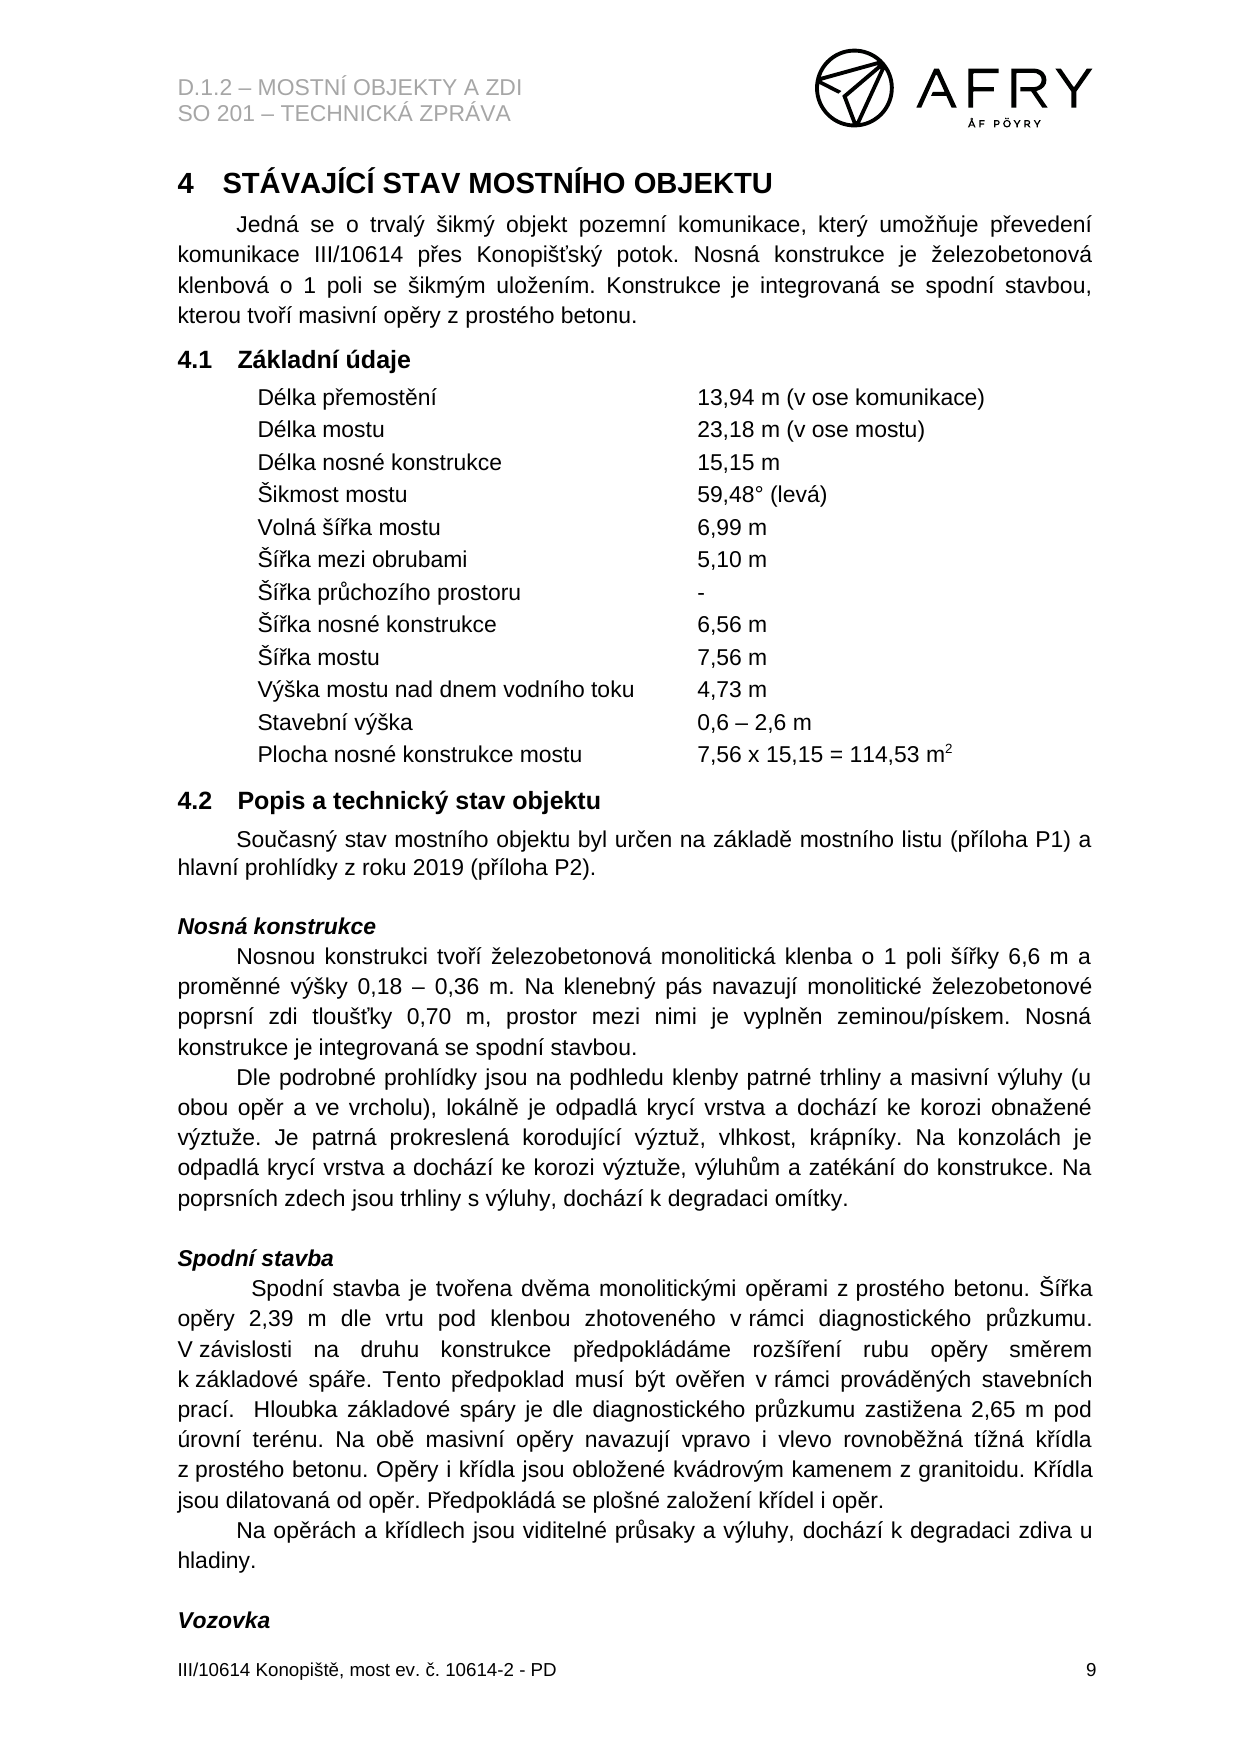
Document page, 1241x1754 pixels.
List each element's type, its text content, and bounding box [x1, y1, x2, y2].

table_cell 15,15 m [694, 449, 1119, 481]
table_cell 0,6 – 2,6 m [694, 709, 1119, 741]
subtitle Popis a technický stav objektu [177, 786, 1092, 815]
table_cell 6,99 m [694, 514, 1119, 546]
subtitle Základní údaje [177, 344, 1092, 373]
table_cell Šířka nosné konstrukce [254, 611, 694, 644]
table_cell Délka nosné konstrukce [254, 449, 694, 481]
text Současný stav mostního objektu byl určen na základě mostního listu (příloha P1) a hlavní prohlídky z roku 2019 (příloha P2). [177, 826, 1092, 880]
text Spodní stavba [177, 1245, 1092, 1271]
table_cell Šířka mostu [254, 644, 694, 676]
table_cell 7,56 m [694, 644, 1119, 676]
text Spodní stavba je tvořena dvěma monolitickými opěrami z prostého betonu. Šířka opěry 2,39 m dle vrtu pod klenbou zhotoveného v rámci diagnostického průzkumu. V závislosti na druhu konstrukce předpokládáme rozšíření rubu opěry směrem k základové spáře. Tento předpoklad musí být ověřen v rámci prováděných stavebních prací. Hloubka základové spáry je dle diagnostického průzkumu zastižena 2,65 m pod úrovní terénu. Na obě masivní opěry navazují vpravo i vlevo rovnoběžná tížná křídla z prostého betonu. Opěry i křídla jsou obložené kvádrovým kamenem z granitoidu. Křídla jsou dilatovaná od opěr. Předpokládá se plošné založení křídel i opěr. [177, 1275, 1092, 1513]
text Vozovka [177, 1607, 1092, 1634]
table_header 13,94 m (v ose komunikace) [694, 384, 1119, 416]
table_cell 5,10 m [694, 546, 1119, 579]
subtitle Stávající stav mostního objektu [177, 166, 1092, 200]
table_cell Šířka průchozího prostoru [254, 579, 694, 611]
table_cell 6,56 m [694, 611, 1119, 644]
table_cell 23,18 m (v ose mostu) [694, 416, 1119, 449]
table_header Délka přemostění [254, 384, 694, 416]
table_cell Volná šířka mostu [254, 514, 694, 546]
text Nosná konstrukce [177, 913, 1092, 939]
text Dle podrobné prohlídky jsou na podhledu klenby patrné trhliny a masivní výluhy (u obou opěr a ve vrcholu), lokálně je odpadlá krycí vrstva a dochází ke korozi obnažené výztuže. Je patrná prokreslená korodující výztuž, vlhkost, krápníky. Na konzolách je odpadlá krycí vrstva a dochází ke korozi výztuže, výluhům a zatékání do konstrukce. Na poprsních zdech jsou trhliny s výluhy, dochází k degradaci omítky. [177, 1064, 1092, 1211]
table_cell Stavební výška [254, 709, 694, 741]
table_cell Šířka mezi obrubami [254, 546, 694, 579]
table_cell Výška mostu nad dnem vodního toku [254, 676, 694, 709]
table_cell Šikmost mostu [254, 481, 694, 514]
table_cell Plocha nosné konstrukce mostu [254, 741, 694, 774]
text Na opěrách a křídlech jsou viditelné průsaky a výluhy, dochází k degradaci zdiva u hladiny. [177, 1517, 1092, 1573]
table_cell 7,56 x 15,15 = 114,53 m2 [694, 741, 1119, 774]
text Nosnou konstrukci tvoří železobetonová monolitická klenba o 1 poli šířky 6,6 m a proměnné výšky 0,18 – 0,36 m. Na klenebný pás navazují monolitické železobetonové poprsní zdi tloušťky 0,70 m, prostor mezi nimi je vyplněn zeminou/pískem. Nosná konstrukce je integrovaná se spodní stavbou. [177, 943, 1092, 1060]
table_cell - [694, 579, 1119, 611]
table_cell Délka mostu [254, 416, 694, 449]
table_cell 4,73 m [694, 676, 1119, 709]
table_cell 59,48° (levá) [694, 481, 1119, 514]
text Jedná se o trvalý šikmý objekt pozemní komunikace, který umožňuje převedení komunikace III/10614 přes Konopišťský potok. Nosná konstrukce je železobetonová klenbová o 1 poli se šikmým uložením. Konstrukce je integrovaná se spodní stavbou, kterou tvoří masivní opěry z prostého betonu. [177, 211, 1092, 328]
